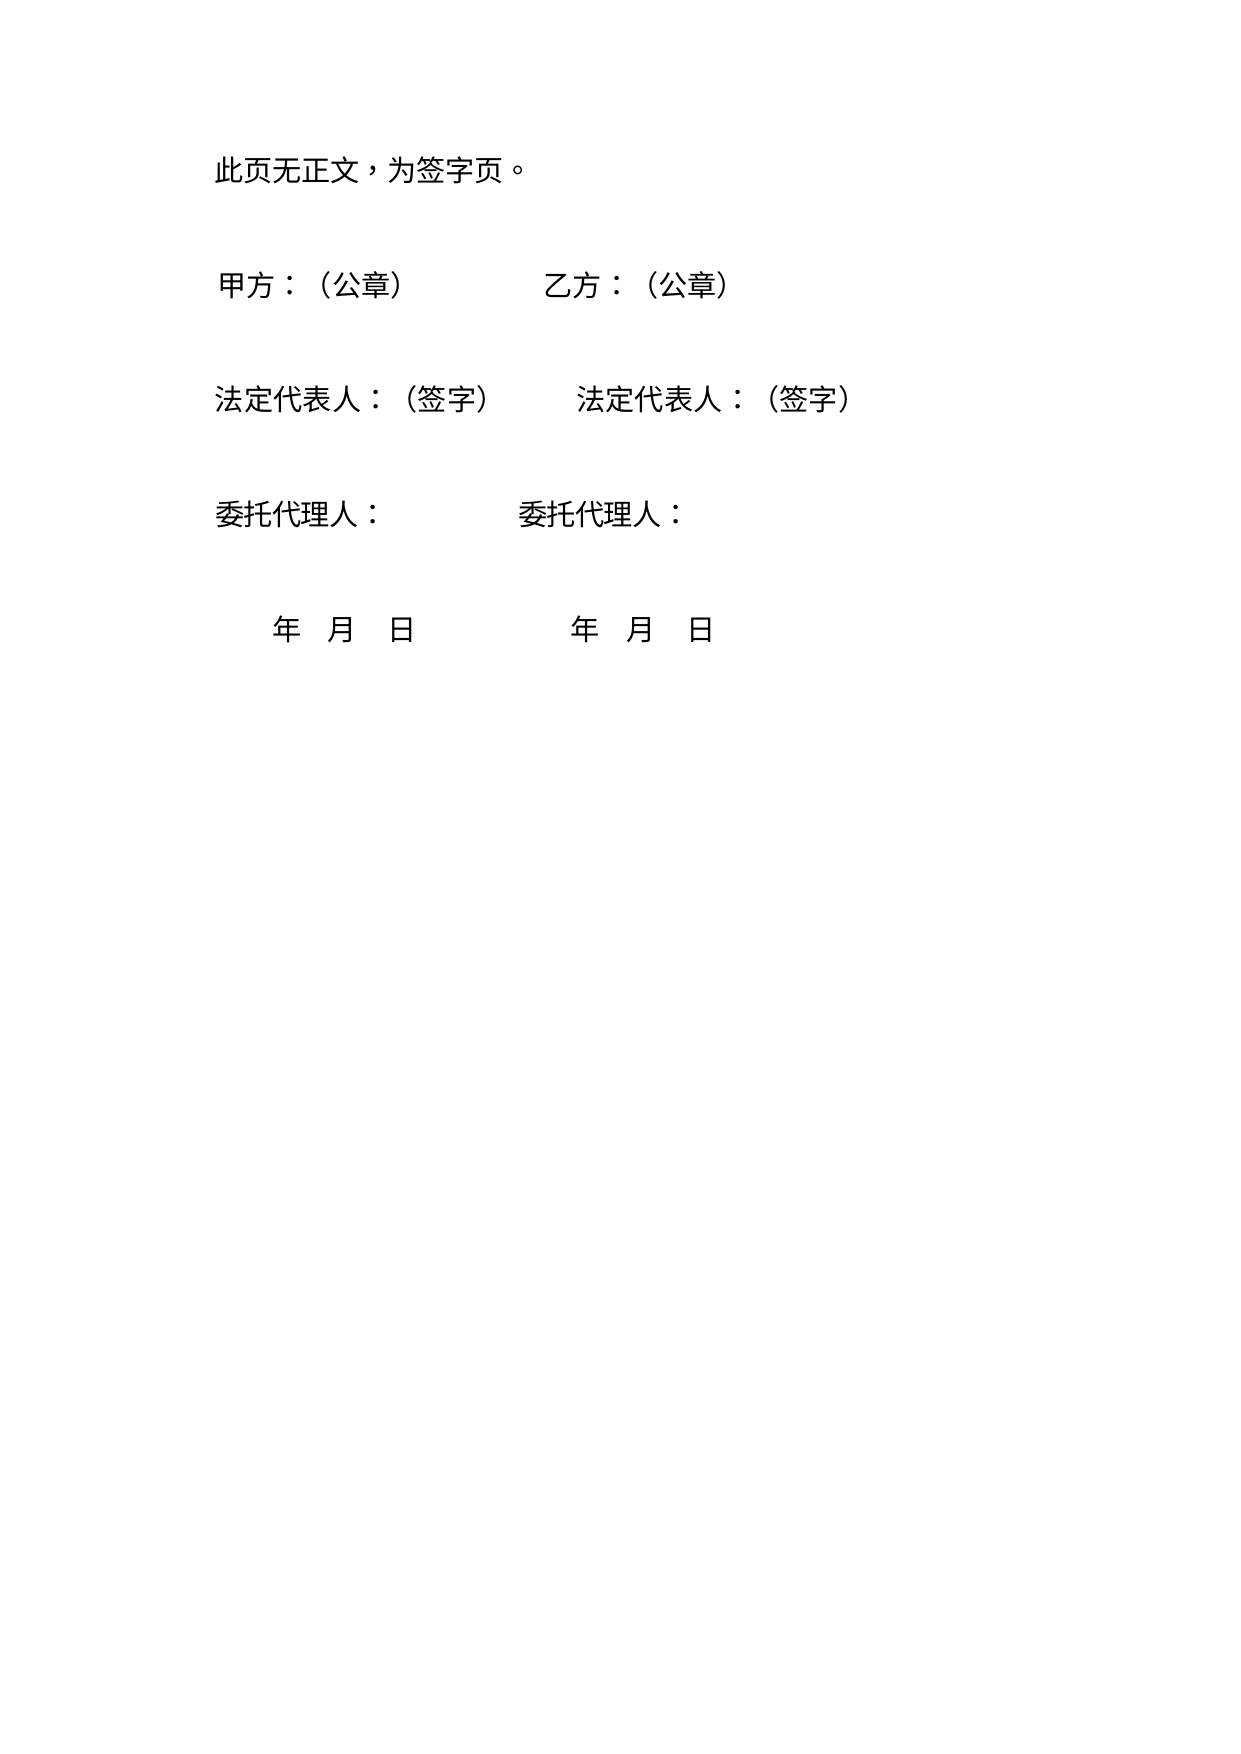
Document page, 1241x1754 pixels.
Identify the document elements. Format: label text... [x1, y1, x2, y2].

text 委托代理人： 委托代理人： [215, 496, 1054, 533]
text 此页无正文，为签字页。 [214, 152, 1054, 189]
text 法定代表人：（签字） 法定代表人：（签字） [214, 381, 1054, 418]
text 甲方：（公章） 乙方：（公章） [217, 267, 1054, 303]
text 年 月 日 年 月 日 [273, 611, 1054, 648]
